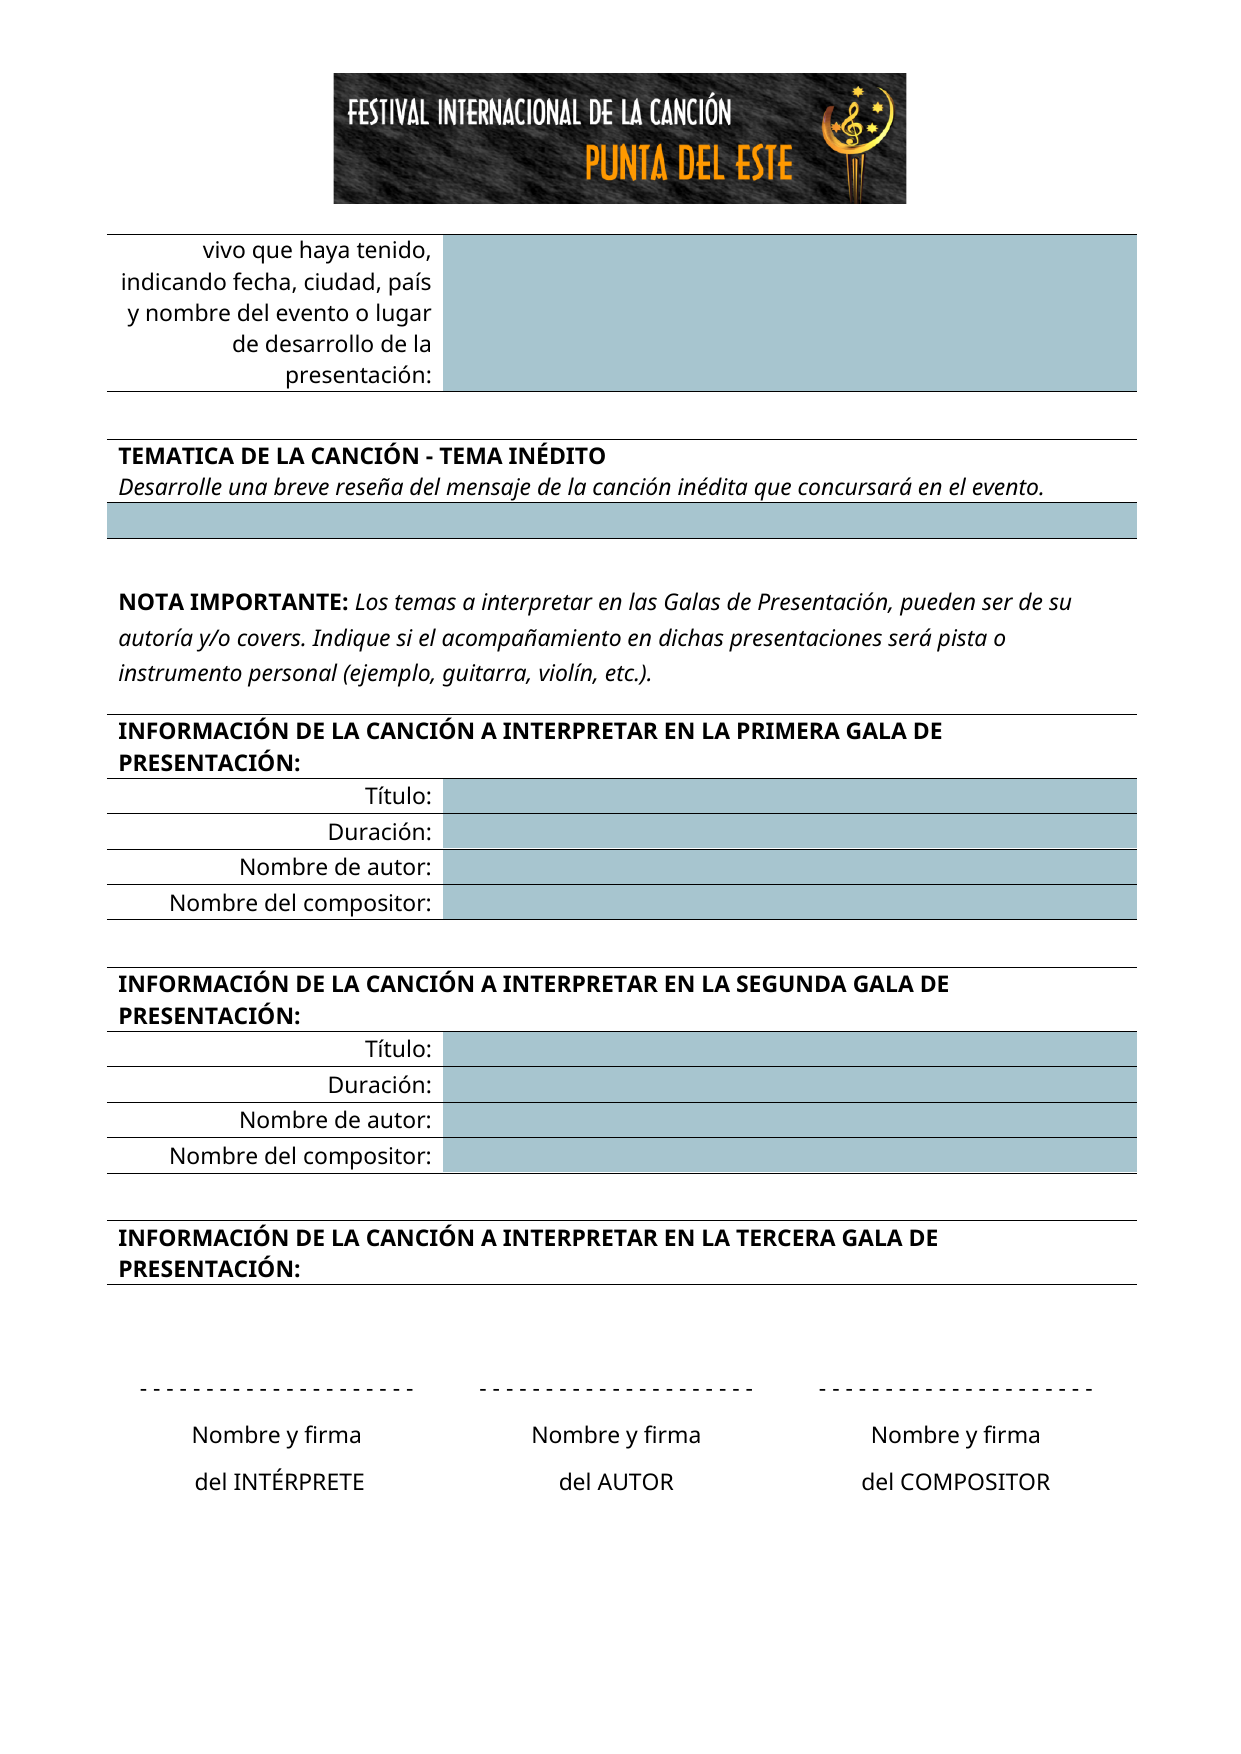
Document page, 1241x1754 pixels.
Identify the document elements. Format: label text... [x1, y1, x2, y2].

table_cell [443, 1103, 1137, 1137]
table_cell [443, 1032, 1137, 1066]
table_cell Duración: [107, 1067, 443, 1102]
table_header TEMATICA DE LA CANCIÓN - TEMA INÉDITO Desarrolle una breve reseña del mensaje de la canción inédita que concursará en el evento. [107, 440, 1137, 502]
table_cell Título: [107, 1032, 443, 1066]
table_cell [443, 235, 1137, 391]
table_cell [443, 814, 1137, 848]
table_cell Mencione presentaciones en vivo que haya tenido, indicando fecha, ciudad, país y nombre del evento o lugar de desarrollo de la presentación: [107, 235, 443, 391]
table_cell [107, 503, 1137, 538]
table_header INFORMACIÓN DE LA CANCIÓN A INTERPRETAR EN LA PRIMERA GALA DE PRESENTACIÓN: [107, 715, 1137, 778]
table_cell Nombre del compositor: [107, 1138, 443, 1172]
table_cell Nombre del compositor: [107, 885, 443, 919]
table_cell [443, 850, 1137, 884]
table_cell Título: [107, 779, 443, 813]
table_cell [443, 1067, 1137, 1102]
table_cell [443, 1138, 1137, 1172]
text NOTA IMPORTANTE: Los temas a interpretar en las Galas de Presentación, pueden ser de su autoría y/o covers. Indique si el acompañamiento en dichas presentaciones será pista o instrumento personal (ejemplo, guitarra, violín, etc.). [118, 586, 1122, 689]
table_header INFORMACIÓN DE LA CANCIÓN A INTERPRETAR EN LA TERCERA GALA DE PRESENTACIÓN: [107, 1221, 1137, 1284]
table_header INFORMACIÓN DE LA CANCIÓN A INTERPRETAR EN LA SEGUNDA GALA DE PRESENTACIÓN: [107, 968, 1137, 1031]
table_cell Nombre de autor: [107, 1103, 443, 1137]
table_cell [443, 779, 1137, 813]
table_cell Duración: [107, 814, 443, 848]
table_cell Nombre de autor: [107, 850, 443, 884]
picture [333, 73, 907, 204]
table_cell [443, 885, 1137, 919]
